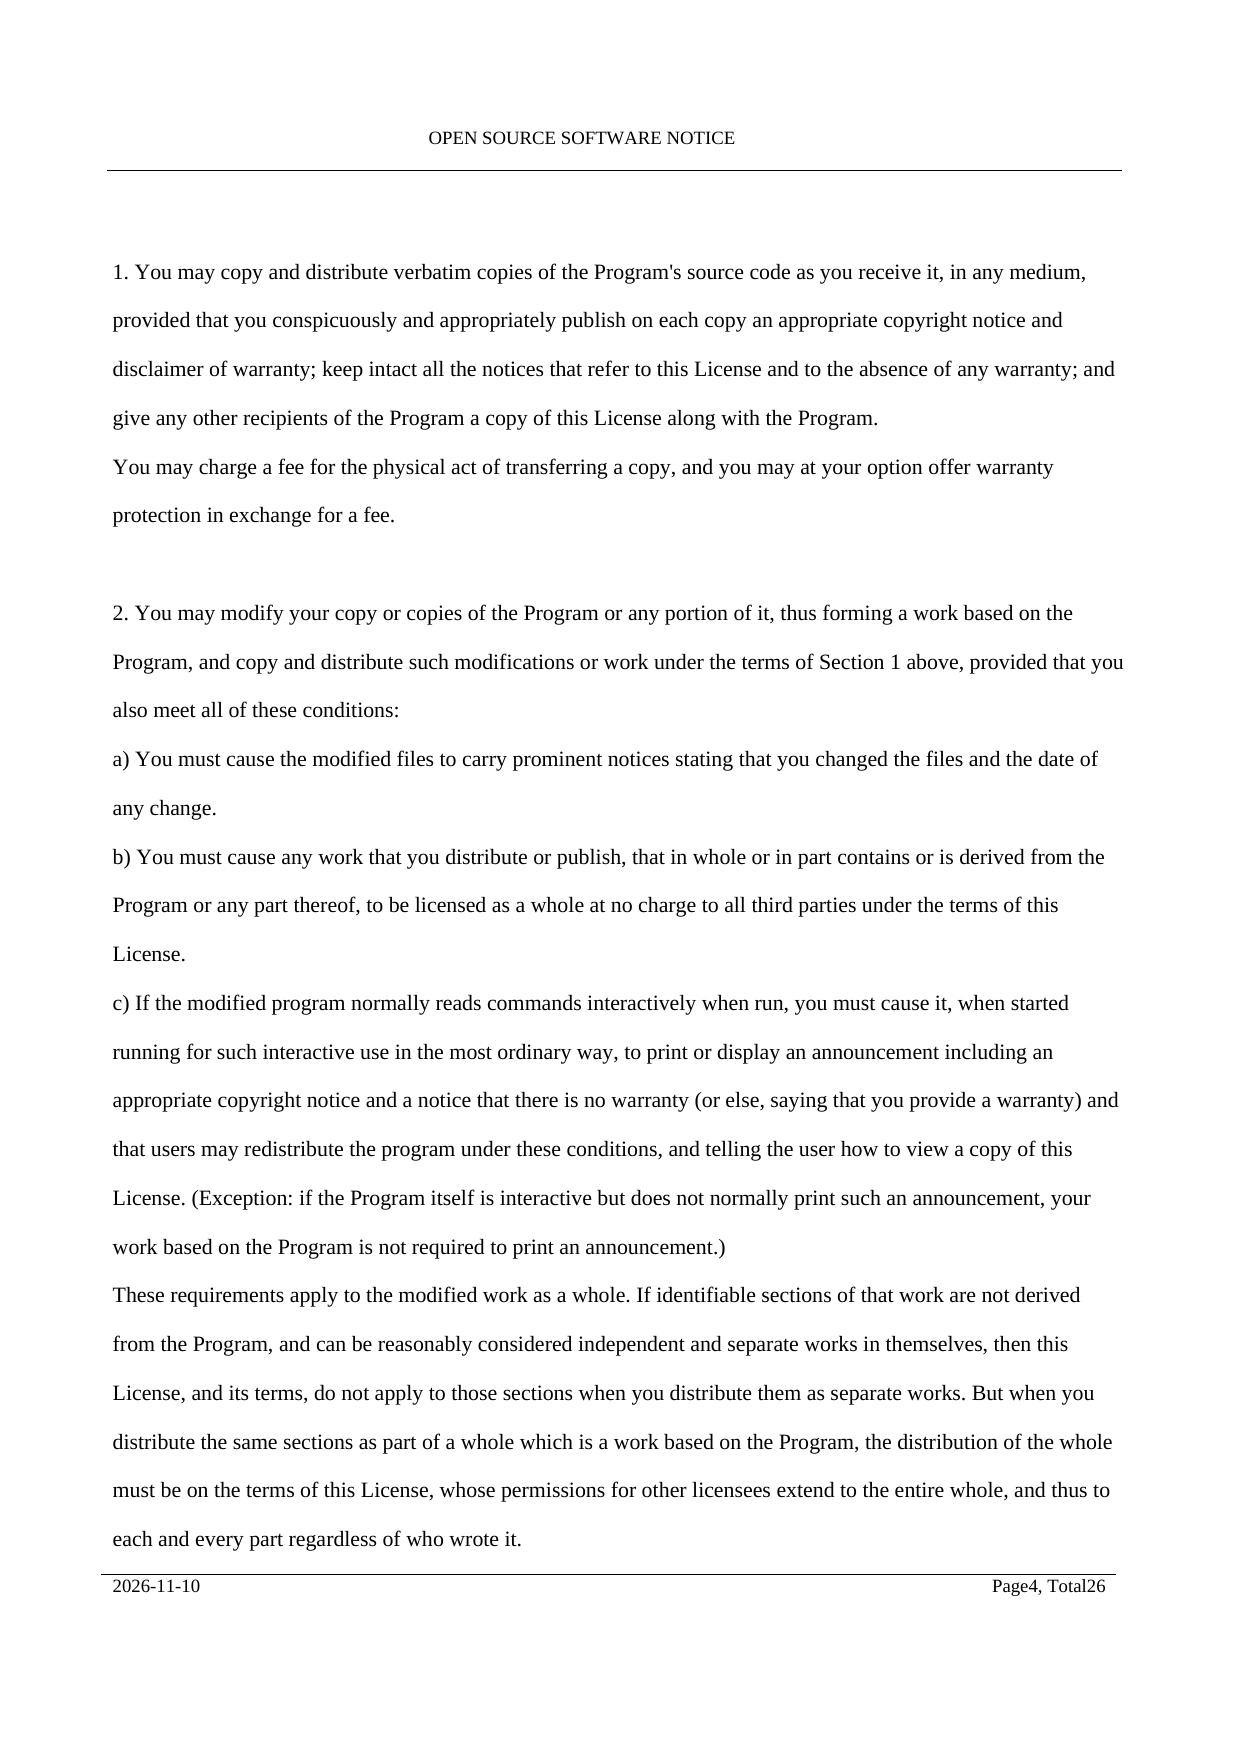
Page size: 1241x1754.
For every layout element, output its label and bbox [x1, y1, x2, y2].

text [112, 206, 1128, 1555]
